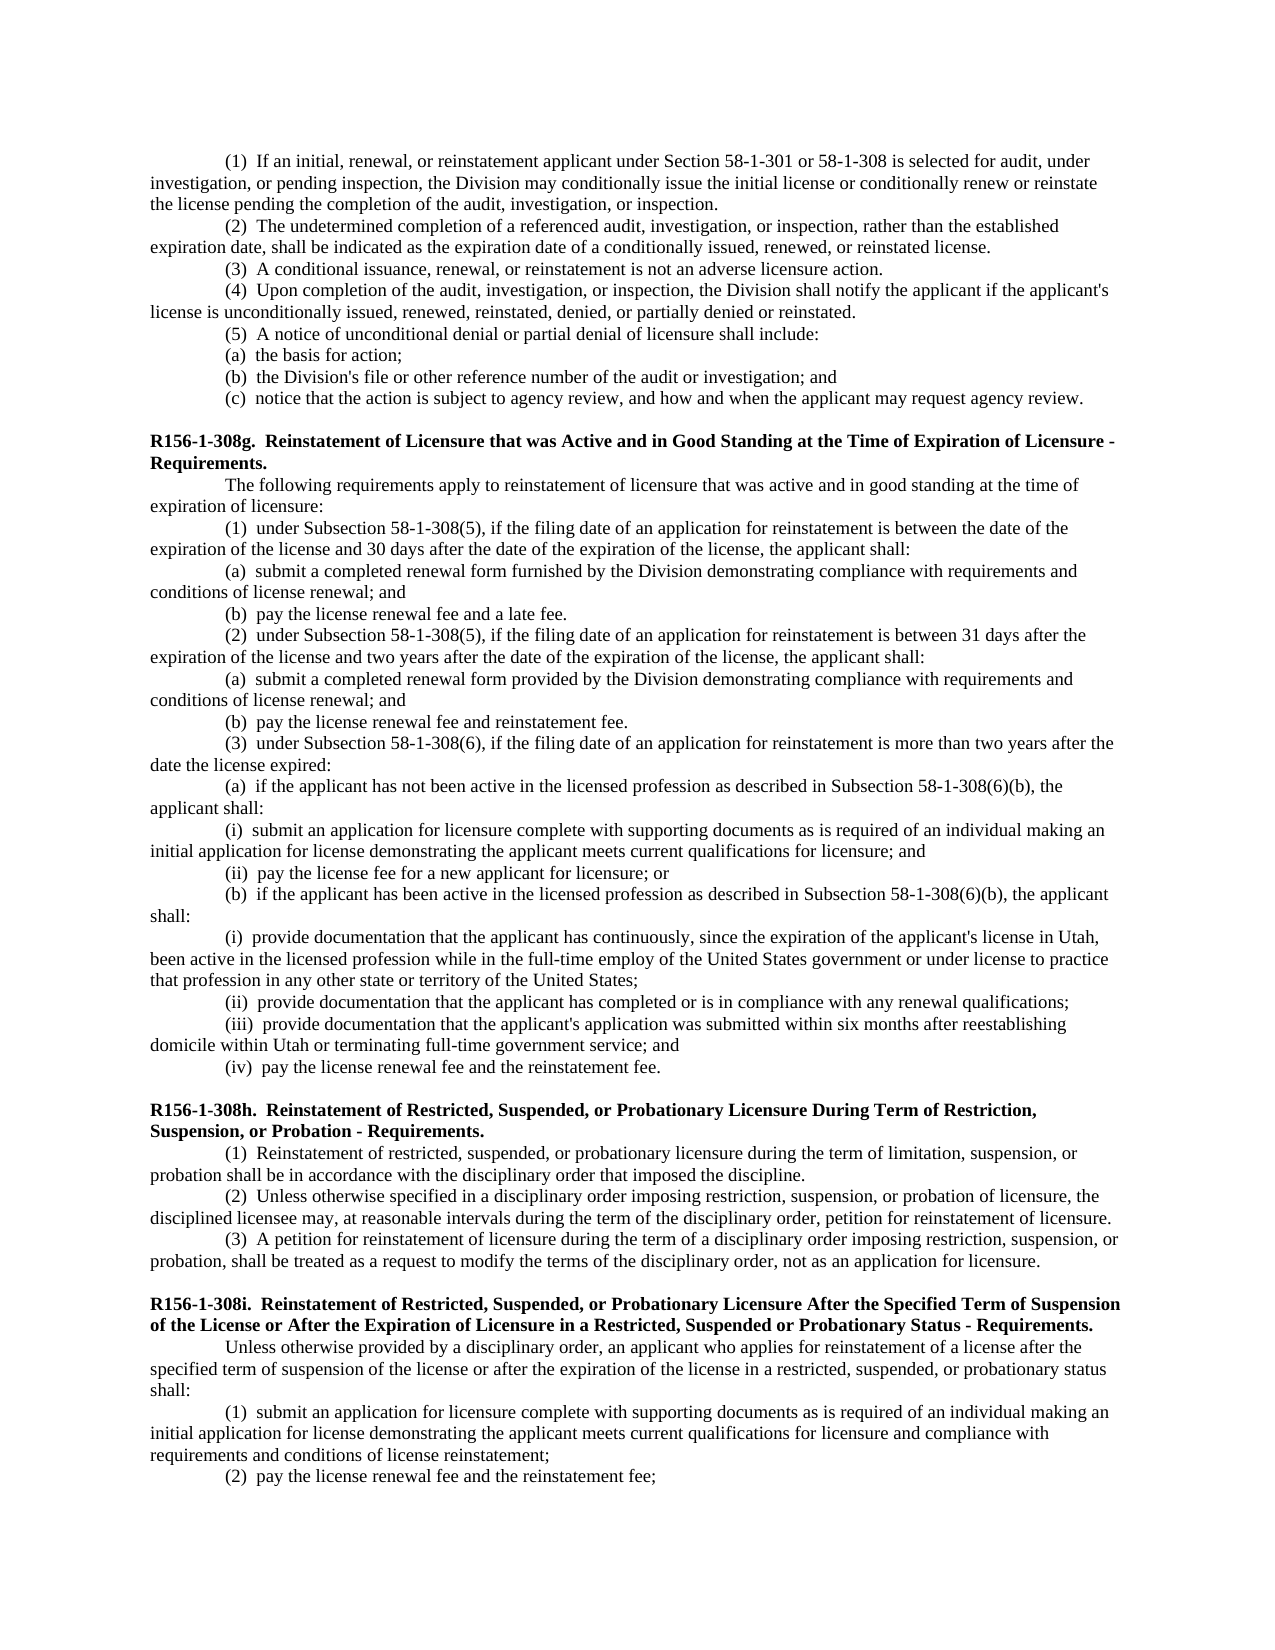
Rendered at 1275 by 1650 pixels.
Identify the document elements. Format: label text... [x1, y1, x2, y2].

text (2) under Subsection 58-1-308(5), if the filing date of an application for reinstatement is between 31 days after the expiration of the license and two years after the date of the expiration of the license, the applicant shall: [150, 624, 1125, 667]
text (iv) pay the license renewal fee and the reinstatement fee. [150, 1056, 1125, 1077]
text (c) notice that the action is subject to agency review, and how and when the applicant may request agency review. [150, 387, 1125, 409]
text (1) under Subsection 58-1-308(5), if the filing date of an application for reinstatement is between the date of the expiration of the license and 30 days after the date of the expiration of the license, the applicant shall: [150, 517, 1125, 560]
text (3) A petition for reinstatement of licensure during the term of a disciplinary order imposing restriction, suspension, or probation, shall be treated as a request to modify the terms of the disciplinary order, not as an application for licensure. [150, 1228, 1125, 1271]
text (2) Unless otherwise specified in a disciplinary order imposing restriction, suspension, or probation of licensure, the disciplined licensee may, at reasonable intervals during the term of the disciplinary order, petition for reinstatement of licensure. [150, 1185, 1125, 1228]
text R156-1-308g. Reinstatement of Licensure that was Active and in Good Standing at the Time of Expiration of Licensure - Requirements. [150, 430, 1125, 473]
text (iii) provide documentation that the applicant's application was submitted within six months after reestablishing domicile within Utah or terminating full-time government service; and [150, 1012, 1125, 1056]
text (4) Upon completion of the audit, investigation, or inspection, the Division shall notify the applicant if the applicant's license is unconditionally issued, renewed, reinstated, denied, or partially denied or reinstated. [150, 279, 1125, 322]
text (b) the Division's file or other reference number of the audit or investigation; and [150, 366, 1125, 387]
text (b) pay the license renewal fee and a late fee. [150, 603, 1125, 624]
text (i) submit an application for licensure complete with supporting documents as is required of an individual making an initial application for license demonstrating the applicant meets current qualifications for licensure; and [150, 818, 1125, 862]
text (1) If an initial, renewal, or reinstatement applicant under Section 58-1-301 or 58-1-308 is selected for audit, under investigation, or pending inspection, the Division may conditionally issue the initial license or conditionally renew or reinstate the license pending the completion of the audit, investigation, or inspection. [150, 150, 1125, 215]
text (2) pay the license renewal fee and the reinstatement fee; [150, 1465, 1125, 1487]
text The following requirements apply to reinstatement of licensure that was active and in good standing at the time of expiration of licensure: [150, 473, 1125, 517]
text (b) if the applicant has been active in the licensed profession as described in Subsection 58-1-308(6)(b), the applicant shall: [150, 883, 1125, 926]
text R156-1-308h. Reinstatement of Restricted, Suspended, or Probationary Licensure During Term of Restriction, Suspension, or Probation - Requirements. [150, 1099, 1125, 1142]
text R156-1-308i. Reinstatement of Restricted, Suspended, or Probationary Licensure After the Specified Term of Suspension of the License or After the Expiration of Licensure in a Restricted, Suspended or Probationary Status - Requirements. [150, 1293, 1125, 1336]
text (a) the basis for action; [150, 344, 1125, 366]
text (3) A conditional issuance, renewal, or reinstatement is not an adverse licensure action. [150, 258, 1125, 279]
text (b) pay the license renewal fee and reinstatement fee. [150, 711, 1125, 732]
text (ii) provide documentation that the applicant has completed or is in compliance with any renewal qualifications; [150, 991, 1125, 1012]
text (a) if the applicant has not been active in the licensed profession as described in Subsection 58-1-308(6)(b), the applicant shall: [150, 775, 1125, 818]
text (5) A notice of unconditional denial or partial denial of licensure shall include: [150, 322, 1125, 344]
text (a) submit a completed renewal form furnished by the Division demonstrating compliance with requirements and conditions of license renewal; and [150, 560, 1125, 603]
text (3) under Subsection 58-1-308(6), if the filing date of an application for reinstatement is more than two years after the date the license expired: [150, 732, 1125, 775]
text (1) Reinstatement of restricted, suspended, or probationary licensure during the term of limitation, suspension, or probation shall be in accordance with the disciplinary order that imposed the discipline. [150, 1142, 1125, 1185]
text Unless otherwise provided by a disciplinary order, an applicant who applies for reinstatement of a license after the specified term of suspension of the license or after the expiration of the license in a restricted, suspended, or probationary status shall: [150, 1336, 1125, 1401]
text (a) submit a completed renewal form provided by the Division demonstrating compliance with requirements and conditions of license renewal; and [150, 667, 1125, 711]
text (i) provide documentation that the applicant has continuously, since the expiration of the applicant's license in Utah, been active in the licensed profession while in the full-time employ of the United States government or under license to practice that profession in any other state or territory of the United States; [150, 926, 1125, 991]
text (2) The undetermined completion of a referenced audit, investigation, or inspection, rather than the established expiration date, shall be indicated as the expiration date of a conditionally issued, renewed, or reinstated license. [150, 215, 1125, 258]
text (ii) pay the license fee for a new applicant for licensure; or [150, 862, 1125, 883]
